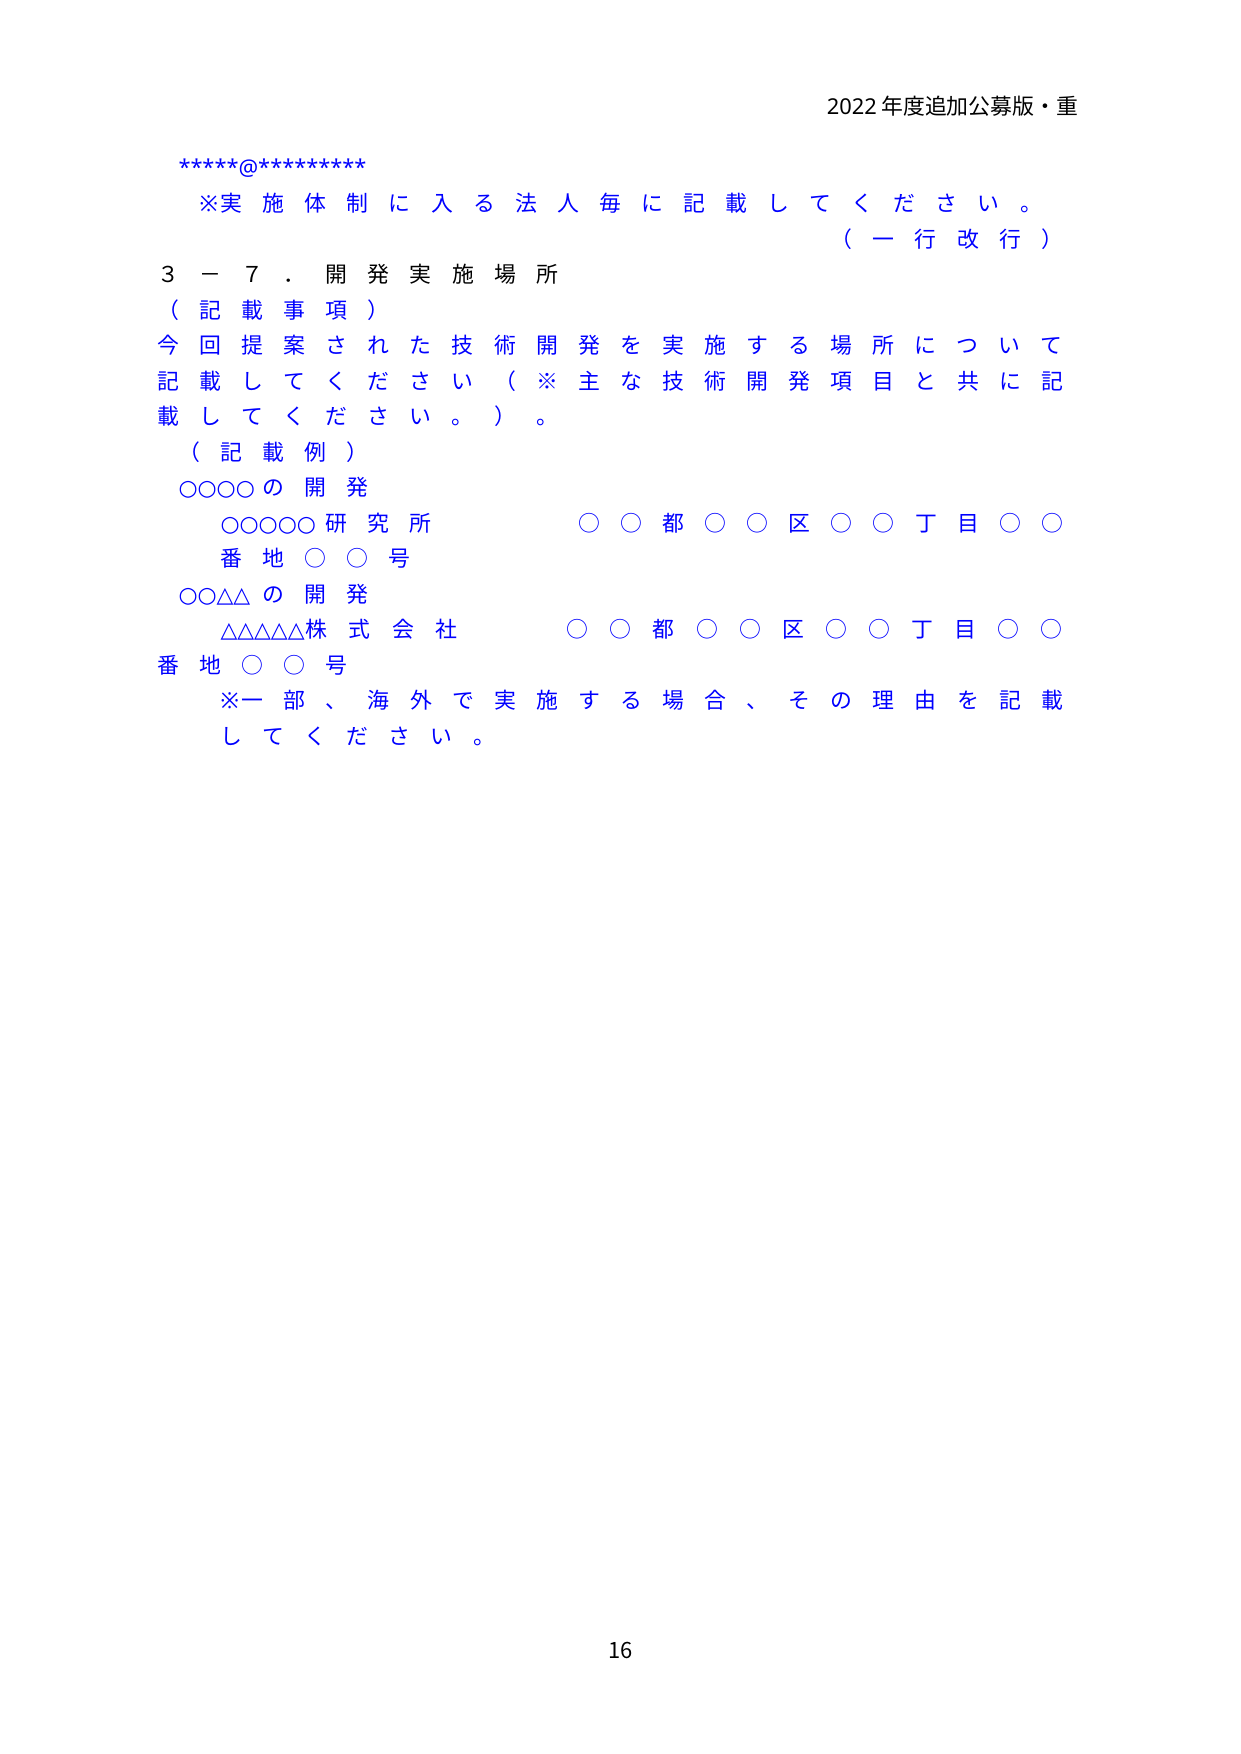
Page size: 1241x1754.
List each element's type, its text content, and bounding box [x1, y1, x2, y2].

text （記載例） [157, 433, 1083, 468]
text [178, 149, 1083, 184]
text （一行改行） [157, 220, 1083, 255]
text ○○△△の開発 [157, 575, 1083, 611]
text ３－７．開発実施場所 [157, 255, 1083, 291]
text ○○○○○研究所 ○○都○○区○○丁目○○番地○○号 [220, 504, 1083, 575]
text ※実施体制に入る法人毎に記載してください。 [187, 184, 1083, 220]
text △△△△△株式会社 ○○都○○区○○丁目○○番地○○号 [157, 611, 1083, 682]
text 今回提案された技術開発を実施する場所について記載してください（※主な技術開発項目と共に記載してください。）。 [157, 326, 1083, 433]
text ※一部、海外で実施する場合、その理由を記載してください。 [201, 682, 1083, 753]
text ○○○○の開発 [157, 468, 1083, 504]
text （記載事項） [157, 291, 1083, 326]
